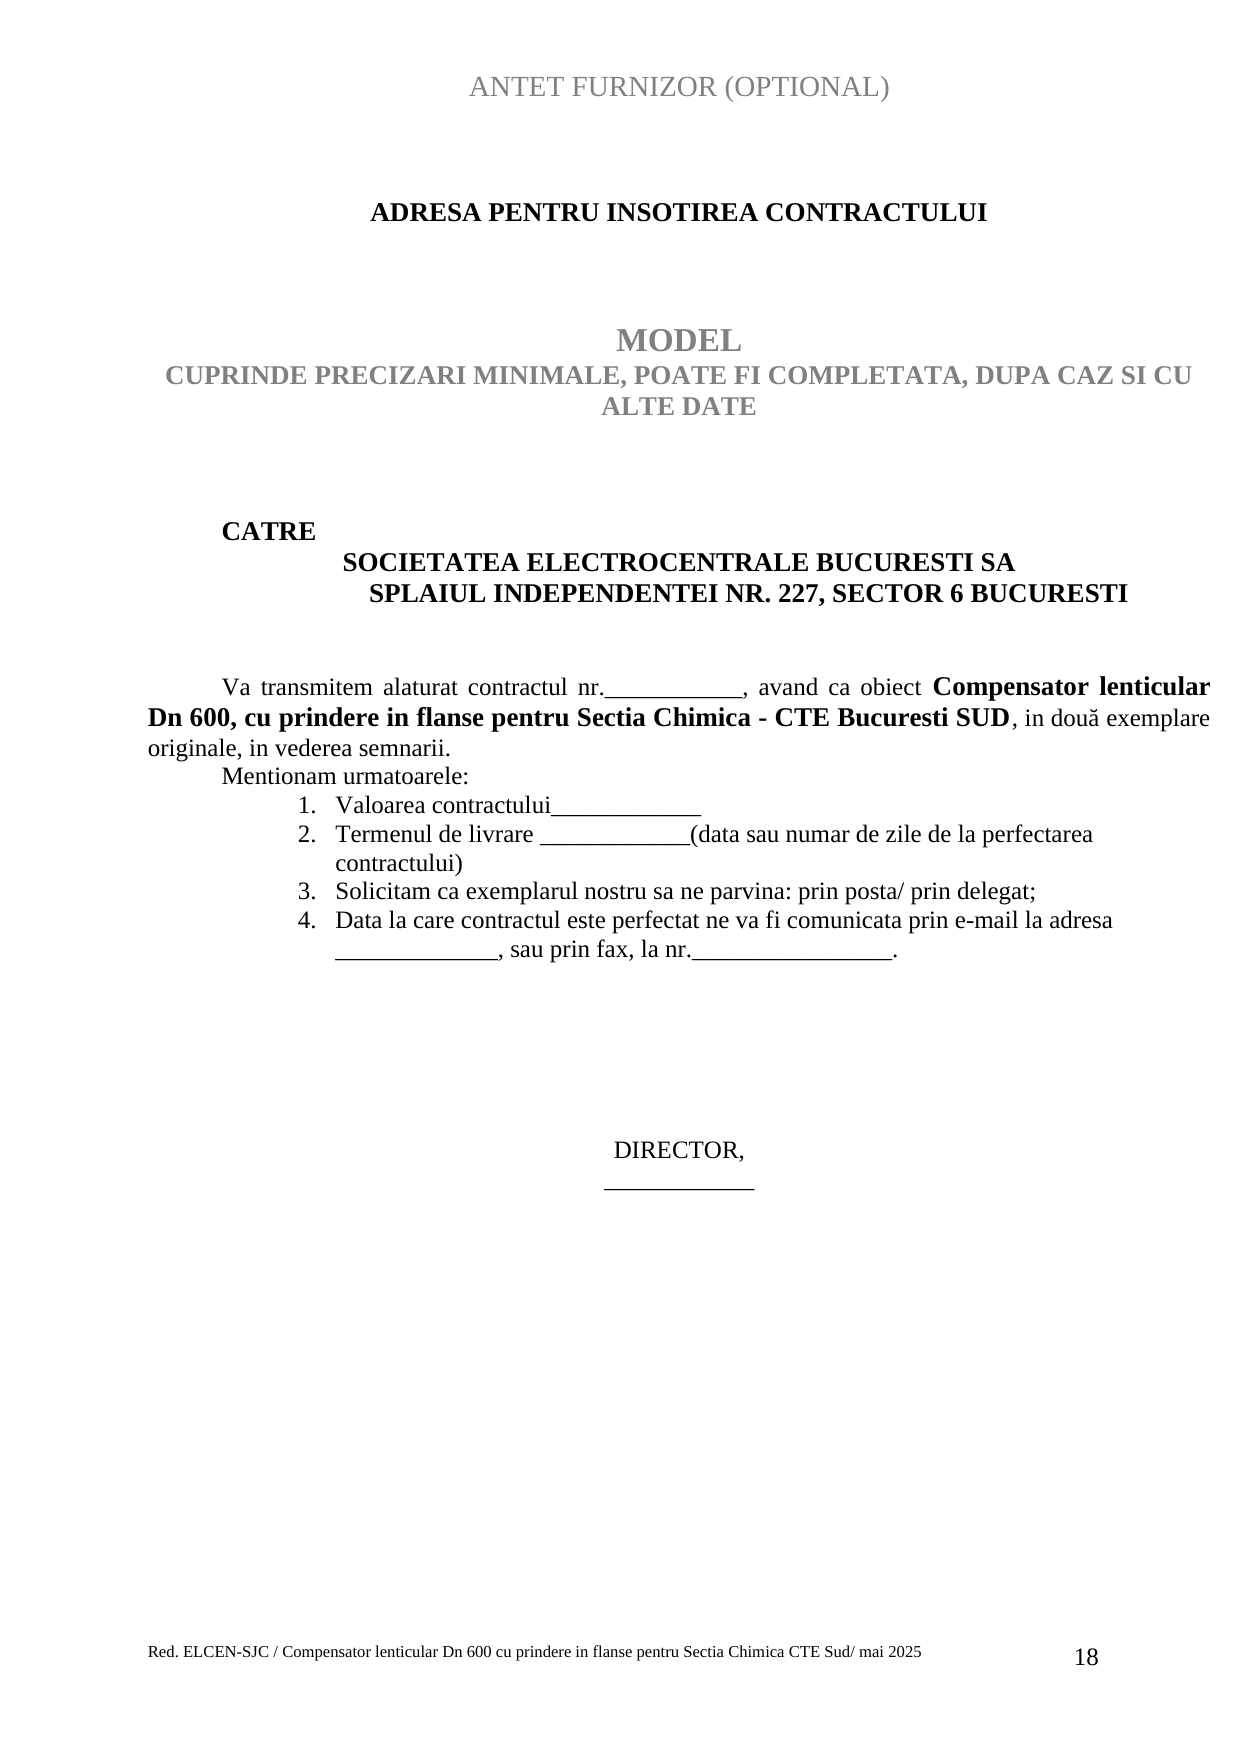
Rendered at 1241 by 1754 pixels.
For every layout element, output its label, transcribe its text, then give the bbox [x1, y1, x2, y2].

text Catre [148, 514, 1211, 546]
list Data la care contractul este perfectat ne va fi comunicata prin e-mail la adresa _____________, sau prin fax, la nr.________________. [298, 905, 1211, 963]
list Solicitam ca exemplarul nostru sa ne parvina: prin posta/ prin delegat; [298, 876, 1211, 905]
text ANTET FURNIZOR (OPTIONAL) [148, 69, 1211, 102]
text DIRECTOR, [148, 1135, 1211, 1164]
text ____________ [148, 1164, 1211, 1193]
text Va transmitem alaturat contractul nr.___________, avand ca obiect Compensator lenticular Dn 600, cu prindere in flanse pentru Sectia Chimica - CTE Bucuresti SUD, in două exemplare originale, in vederea semnarii. [148, 670, 1211, 761]
list Termenul de livrare ____________(data sau numar de zile de la perfectarea contractului) [298, 819, 1211, 876]
text SOCIETATEA ELECTROCENTRALE BUCURESTI SA [148, 546, 1211, 577]
text Adresa pentru insotirea contractului [148, 196, 1211, 227]
text Mentionam urmatoarele: [148, 761, 1211, 790]
text cuprinde precizari minimale, poate fi completata, dupa caz si cu alte date [148, 359, 1211, 421]
text MODEL [148, 321, 1211, 359]
list Valoarea contractului____________ [298, 790, 1211, 819]
text Splaiul Independentei nr. 227, Sector 6 Bucuresti [148, 577, 1211, 608]
